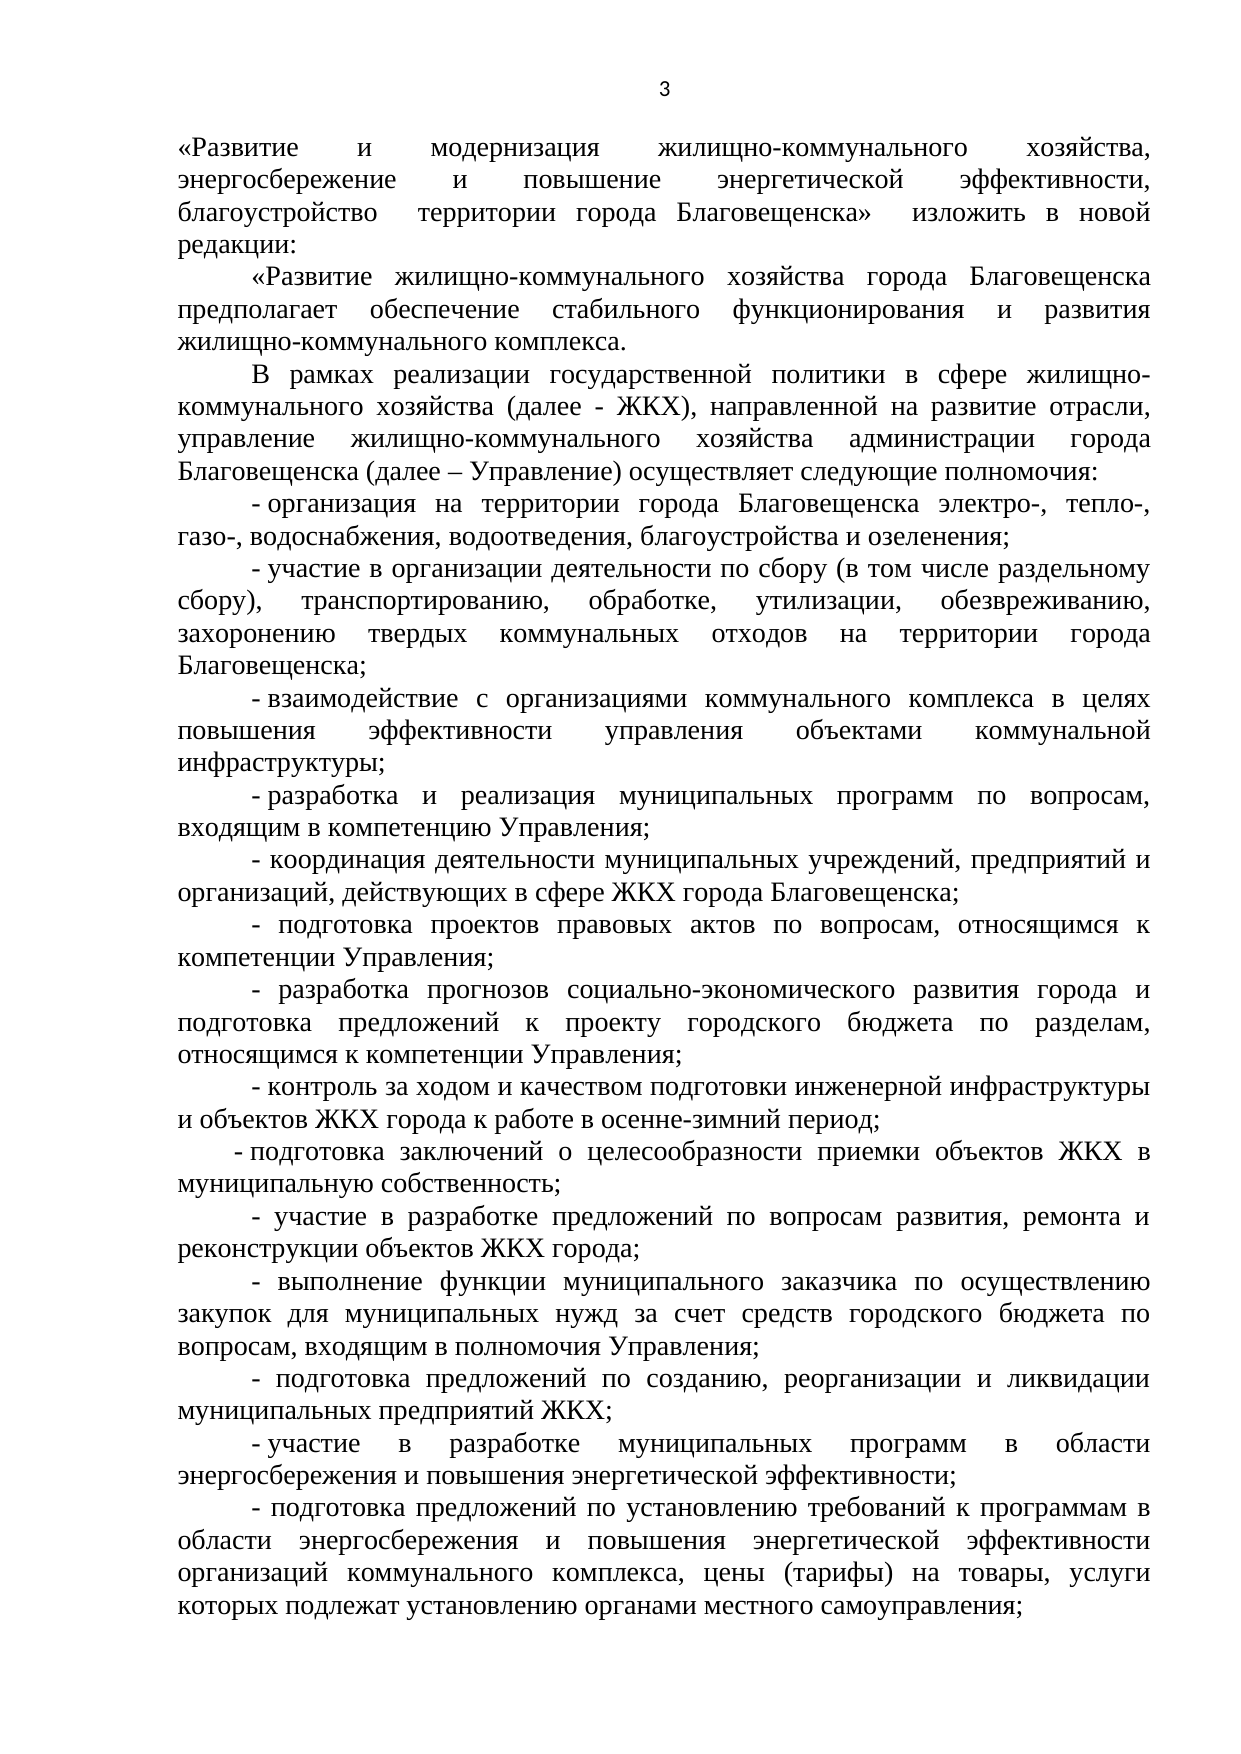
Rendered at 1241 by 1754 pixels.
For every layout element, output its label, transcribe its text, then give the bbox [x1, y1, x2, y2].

text - взаимодействие с организациями коммунального комплекса в целях повышения эффективности управления объектами коммунальной инфраструктуры; [177, 681, 1152, 778]
text - координация деятельности муниципальных учреждений, предприятий и организаций, действующих в сфере ЖКХ города Благовещенска; [177, 843, 1152, 907]
text - разработка прогнозов социально-экономического развития города и подготовка предложений к проекту городского бюджета по разделам, относящимся к компетенции Управления; [177, 972, 1152, 1069]
text - участие в организации деятельности по сбору (в том числе раздельному сбору), транспортированию, обработке, утилизации, обезвреживанию, захоронению твердых коммунальных отходов на территории города Благовещенска; [177, 551, 1152, 681]
text - выполнение функции муниципального заказчика по осуществлению закупок для муниципальных нужд за счет средств городского бюджета по вопросам, входящим в полномочия Управления; [177, 1264, 1152, 1361]
text - подготовка проектов правовых актов по вопросам, относящимся к компетенции Управления; [177, 907, 1152, 972]
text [177, 130, 1152, 259]
text - контроль за ходом и качеством подготовки инженерной инфраструктуры и объектов ЖКХ города к работе в осенне-зимний период; [177, 1069, 1152, 1134]
text - участие в разработке муниципальных программ в области энергосбережения и повышения энергетической эффективности; [177, 1426, 1152, 1491]
text - подготовка предложений по созданию, реорганизации и ликвидации муниципальных предприятий ЖКХ; [177, 1361, 1152, 1426]
text - участие в разработке предложений по вопросам развития, ремонта и реконструкции объектов ЖКХ города; [177, 1199, 1152, 1264]
text - подготовка предложений по установлению требований к программам в области энергосбережения и повышения энергетической эффективности организаций коммунального комплекса, цены (тарифы) на товары, услуги которых подлежат установлению органами местного самоуправления; [177, 1491, 1152, 1620]
text - организация на территории города Благовещенска электро-, тепло-, газо-, водоснабжения, водоотведения, благоустройства и озеленения; [177, 486, 1152, 551]
text В рамках реализации государственной политики в сфере жилищно-коммунального хозяйства (далее - ЖКХ), направленной на развитие отрасли, управление жилищно-коммунального хозяйства администрации города Благовещенска (далее – Управление) осуществляет следующие полномочия: [177, 357, 1152, 486]
text - подготовка заключений о целесообразности приемки объектов ЖКХ в муниципальную собственность; [177, 1134, 1152, 1199]
text «Развитие жилищно-коммунального хозяйства города Благовещенска предполагает обеспечение стабильного функционирования и развития жилищно-коммунального комплекса. [177, 259, 1152, 357]
text - разработка и реализация муниципальных программ по вопросам, входящим в компетенцию Управления; [177, 778, 1152, 843]
